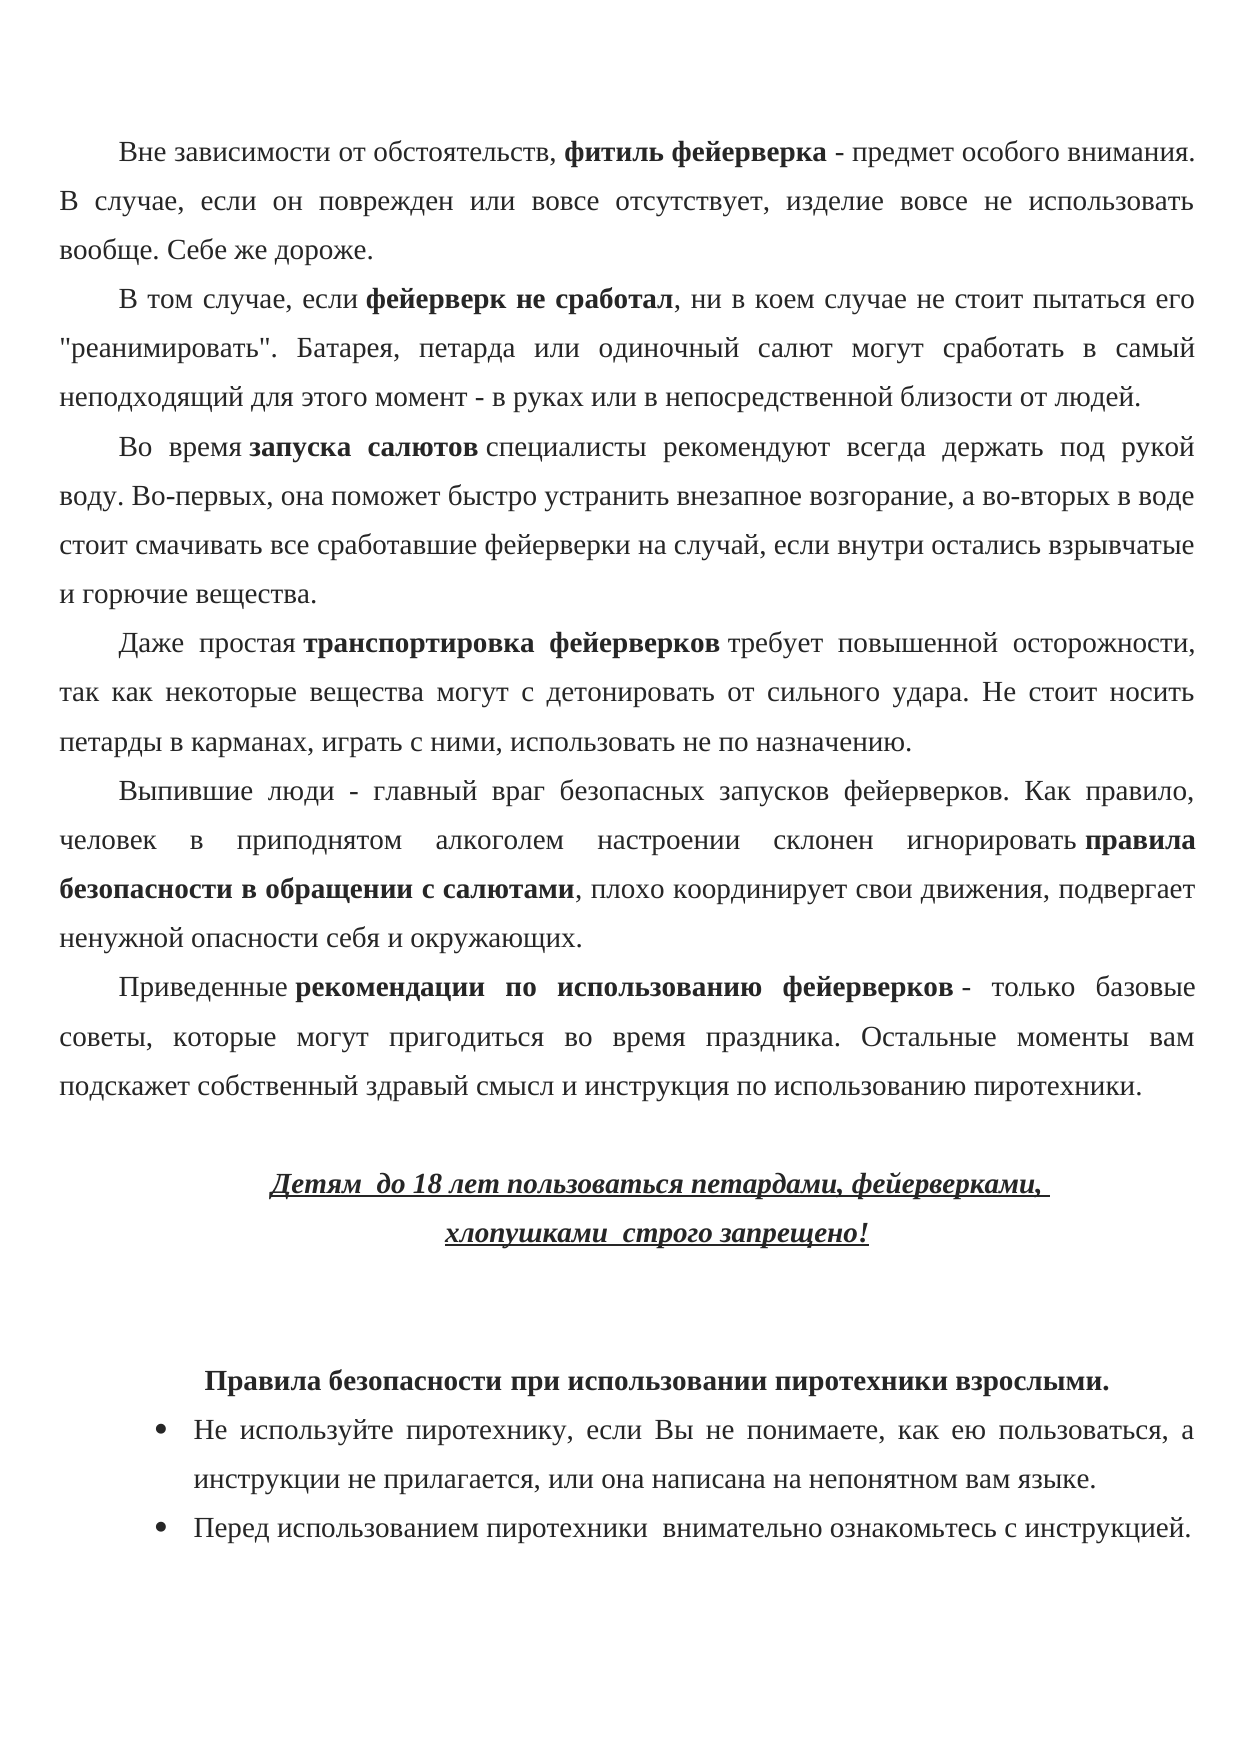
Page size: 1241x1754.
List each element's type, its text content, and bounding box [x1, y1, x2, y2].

list Перед использованием пиротехники внимательно ознакомьтесь с инструкцией. [156, 1495, 1196, 1544]
list Не используйте пиротехнику, если Вы не понимаете, как ею пользоваться, а инструкции не прилагается, или она написана на непонятном вам языке. [156, 1396, 1196, 1495]
text Правила безопасности при использовании пиротехники взрослыми. [59, 1347, 1196, 1396]
text хлопушками строго запрещено! [59, 1200, 1196, 1249]
text Вне зависимости от обстоятельств, фитиль фейерверка - предмет особого внимания. В случае, если он поврежден или вовсе отсутствует, изделие вовсе не использовать вообще. Себе же дороже. [59, 118, 1196, 266]
text Приведенные рекомендации по использованию фейерверков - только базовые советы, которые могут пригодиться во время праздника. Остальные моменты вам подскажет собственный здравый смысл и инструкция по использованию пиротехники. [59, 954, 1196, 1101]
text Во время запуска салютов специалисты рекомендуют всегда держать под рукой воду. Во-первых, она поможет быстро устранить внезапное возгорание, а во-вторых в воде стоит смачивать все сработавшие фейерверки на случай, если внутри остались взрывчатые и горючие вещества. [59, 413, 1196, 610]
text Выпившие люди - главный враг безопасных запусков фейерверков. Как правило, человек в приподнятом алкоголем настроении склонен игнорировать правила безопасности в обращении с салютами, плохо координирует свои движения, подвергает ненужной опасности себя и окружающих. [59, 757, 1196, 954]
text Детям до 18 лет пользоваться петардами, фейерверками, [59, 1151, 1196, 1200]
text Даже простая транспортировка фейерверков требует повышенной осторожности, так как некоторые вещества могут с детонировать от сильного удара. Не стоит носить петарды в карманах, играть с ними, использовать не по назначению. [59, 610, 1196, 757]
text В том случае, если фейерверк не сработал, ни в коем случае не стоит пытаться его "реанимировать". Батарея, петарда или одиночный салют могут сработать в самый неподходящий для этого момент - в руках или в непосредственной близости от людей. [59, 266, 1196, 413]
